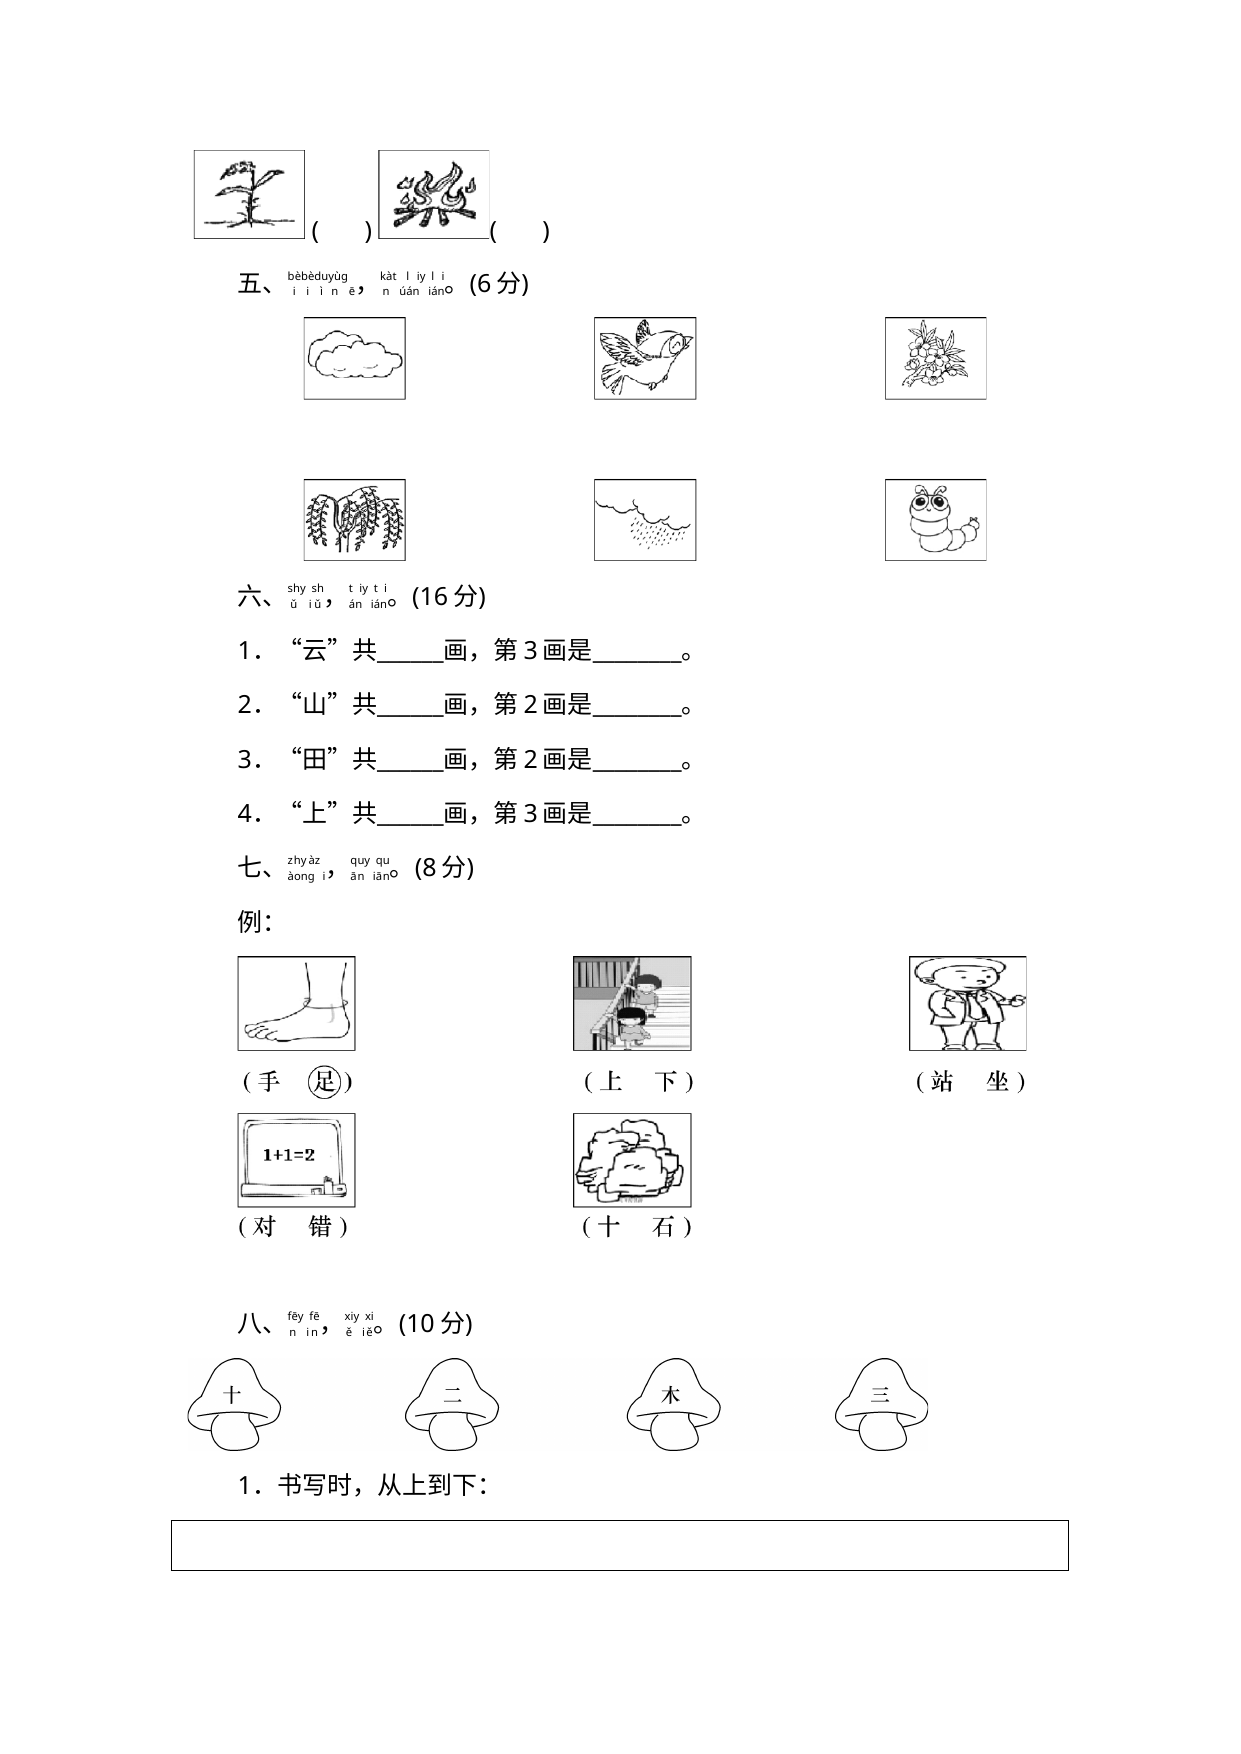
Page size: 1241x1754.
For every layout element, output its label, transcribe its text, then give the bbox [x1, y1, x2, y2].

text 1．“云”共______画，第3画是________。 [187, 630, 1053, 667]
picture [193, 150, 305, 239]
text 五、，。(6分) [187, 263, 1053, 299]
text 例： [187, 902, 1053, 938]
text 八、，。(10分) [187, 1304, 1053, 1340]
text 六、，。(16分) [187, 576, 1053, 612]
text 七、，。(8分) [187, 848, 1053, 884]
picture [303, 317, 987, 561]
picture [187, 1358, 929, 1451]
table_header [172, 1521, 1068, 1569]
text ( ) ( ) [187, 150, 1053, 246]
text 3．“田”共______画，第2画是________。 [187, 739, 1053, 775]
text 4．“上”共______画，第3画是________。 [187, 793, 1053, 830]
text 1．书写时，从上到下： [187, 1466, 1053, 1502]
picture [237, 956, 1027, 1238]
text 2．“山”共______画，第2画是________。 [187, 685, 1053, 721]
picture [378, 150, 490, 239]
